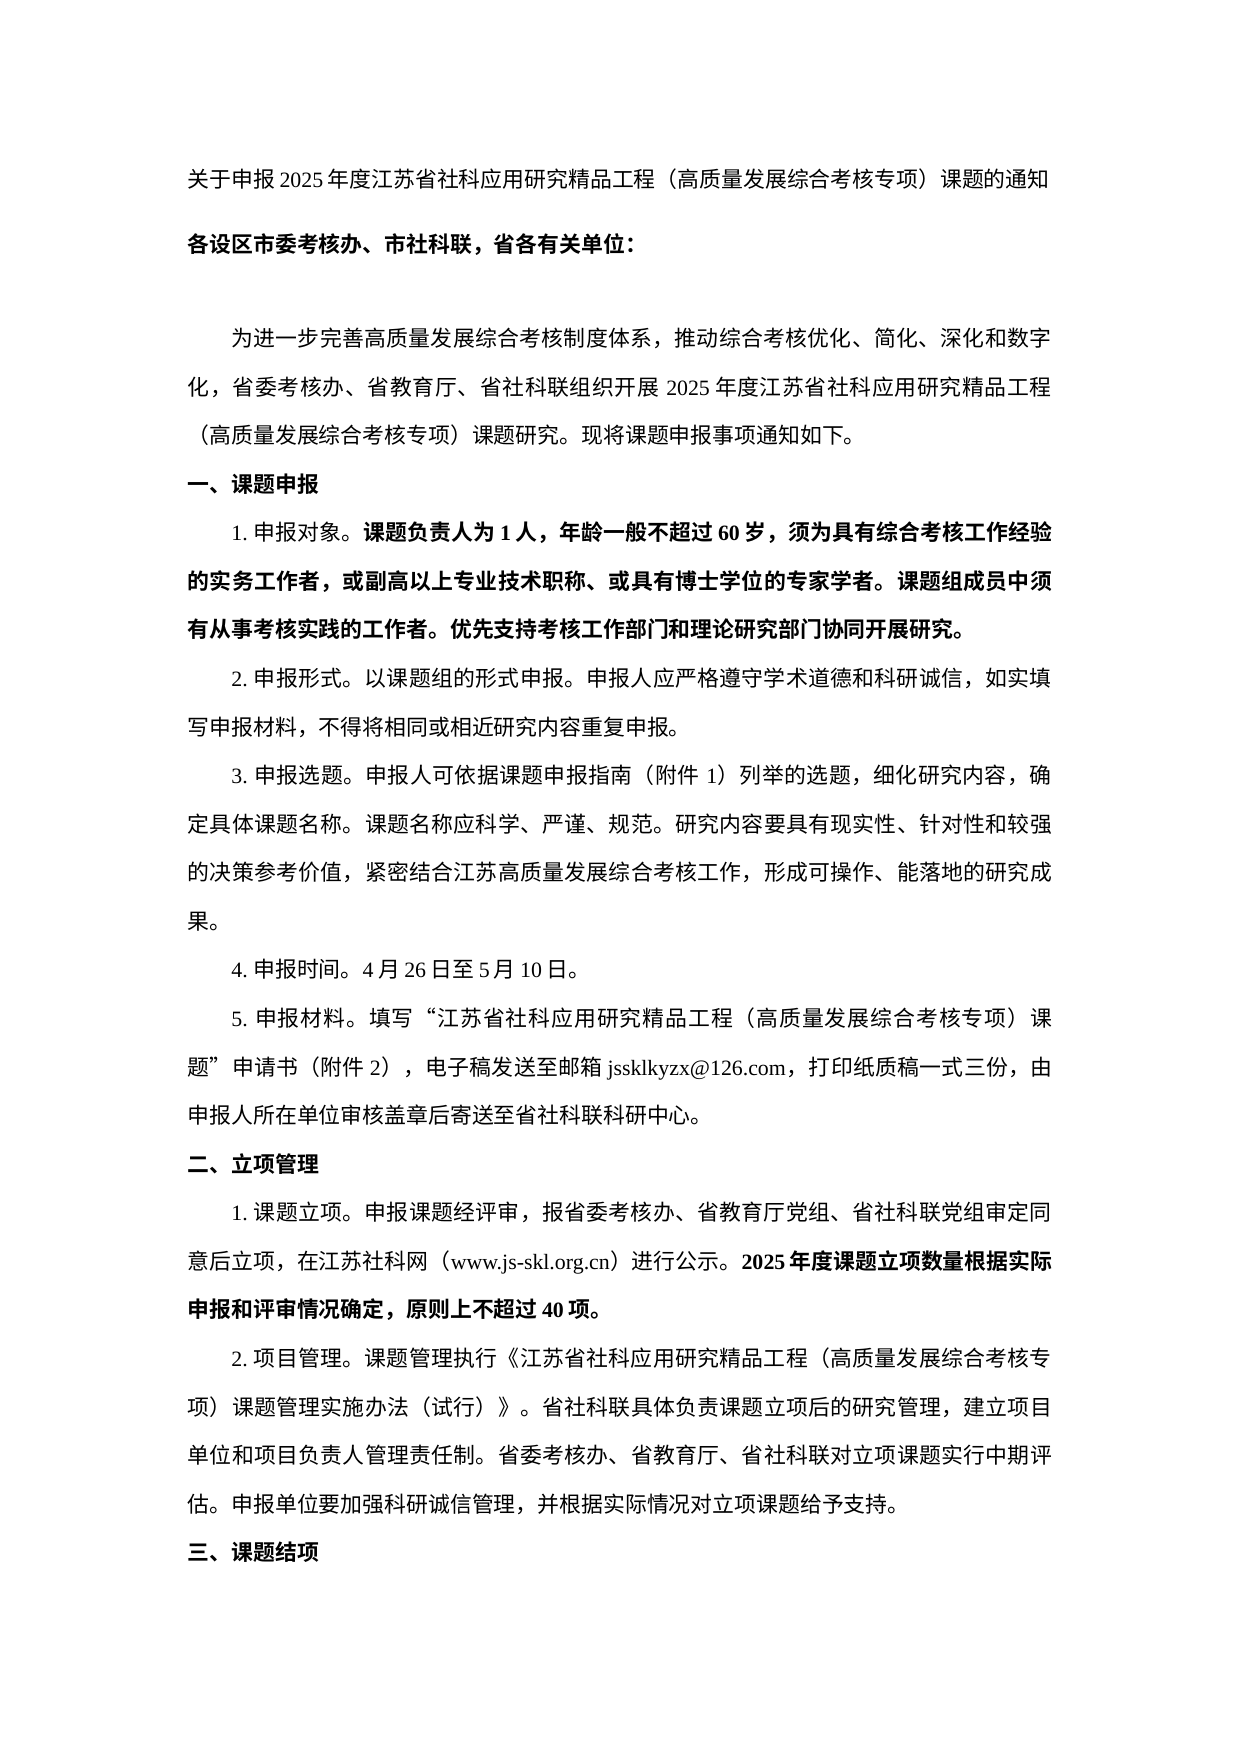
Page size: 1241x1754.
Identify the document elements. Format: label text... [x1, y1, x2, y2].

text 关于申报2025年度江苏省社科应用研究精品工程（高质量发展综合考核专项）课题的通知 [187, 162, 1053, 194]
text 三、课题结项 [187, 1535, 1053, 1567]
text 二、立项管理 [187, 1146, 1053, 1179]
text 3. 申报选题。申报人可依据课题申报指南（附件1）列举的选题，细化研究内容，确定具体课题名称。课题名称应科学、严谨、规范。研究内容要具有现实性、针对性和较强的决策参考价值，紧密结合江苏高质量发展综合考核工作，形成可操作、能落地的研究成果。 [187, 757, 1053, 936]
text 各设区市委考核办、市社科联，省各有关单位： [187, 227, 1053, 259]
text 1. 申报对象。课题负责人为1人，年龄一般不超过60岁，须为具有综合考核工作经验的实务工作者，或副高以上专业技术职称、或具有博士学位的专家学者。课题组成员中须有从事考核实践的工作者。优先支持考核工作部门和理论研究部门协同开展研究。 [187, 514, 1053, 644]
text 一、课题申报 [187, 466, 1053, 499]
text 5. 申报材料。填写“江苏省社科应用研究精品工程（高质量发展综合考核专项）课题”申请书（附件2），电子稿发送至邮箱jssklkyzx@126.com，打印纸质稿一式三份，由申报人所在单位审核盖章后寄送至省社科联科研中心。 [187, 1000, 1053, 1130]
text 为进一步完善高质量发展综合考核制度体系，推动综合考核优化、简化、深化和数字化，省委考核办、省教育厅、省社科联组织开展2025年度江苏省社科应用研究精品工程（高质量发展综合考核专项）课题研究。现将课题申报事项通知如下。 [187, 320, 1053, 450]
text 4. 申报时间。4月26日至5月10日。 [187, 952, 1053, 984]
text 2. 申报形式。以课题组的形式申报。申报人应严格遵守学术道德和科研诚信，如实填写申报材料，不得将相同或相近研究内容重复申报。 [187, 660, 1053, 742]
text 2. 项目管理。课题管理执行《江苏省社科应用研究精品工程（高质量发展综合考核专项）课题管理实施办法（试行）》。省社科联具体负责课题立项后的研究管理，建立项目单位和项目负责人管理责任制。省委考核办、省教育厅、省社科联对立项课题实行中期评估。申报单位要加强科研诚信管理，并根据实际情况对立项课题给予支持。 [187, 1340, 1053, 1519]
text 1. 课题立项。申报课题经评审，报省委考核办、省教育厅党组、省社科联党组审定同意后立项，在江苏社科网（www.js-skl.org.cn）进行公示。2025年度课题立项数量根据实际申报和评审情况确定，原则上不超过40项。 [187, 1194, 1053, 1324]
